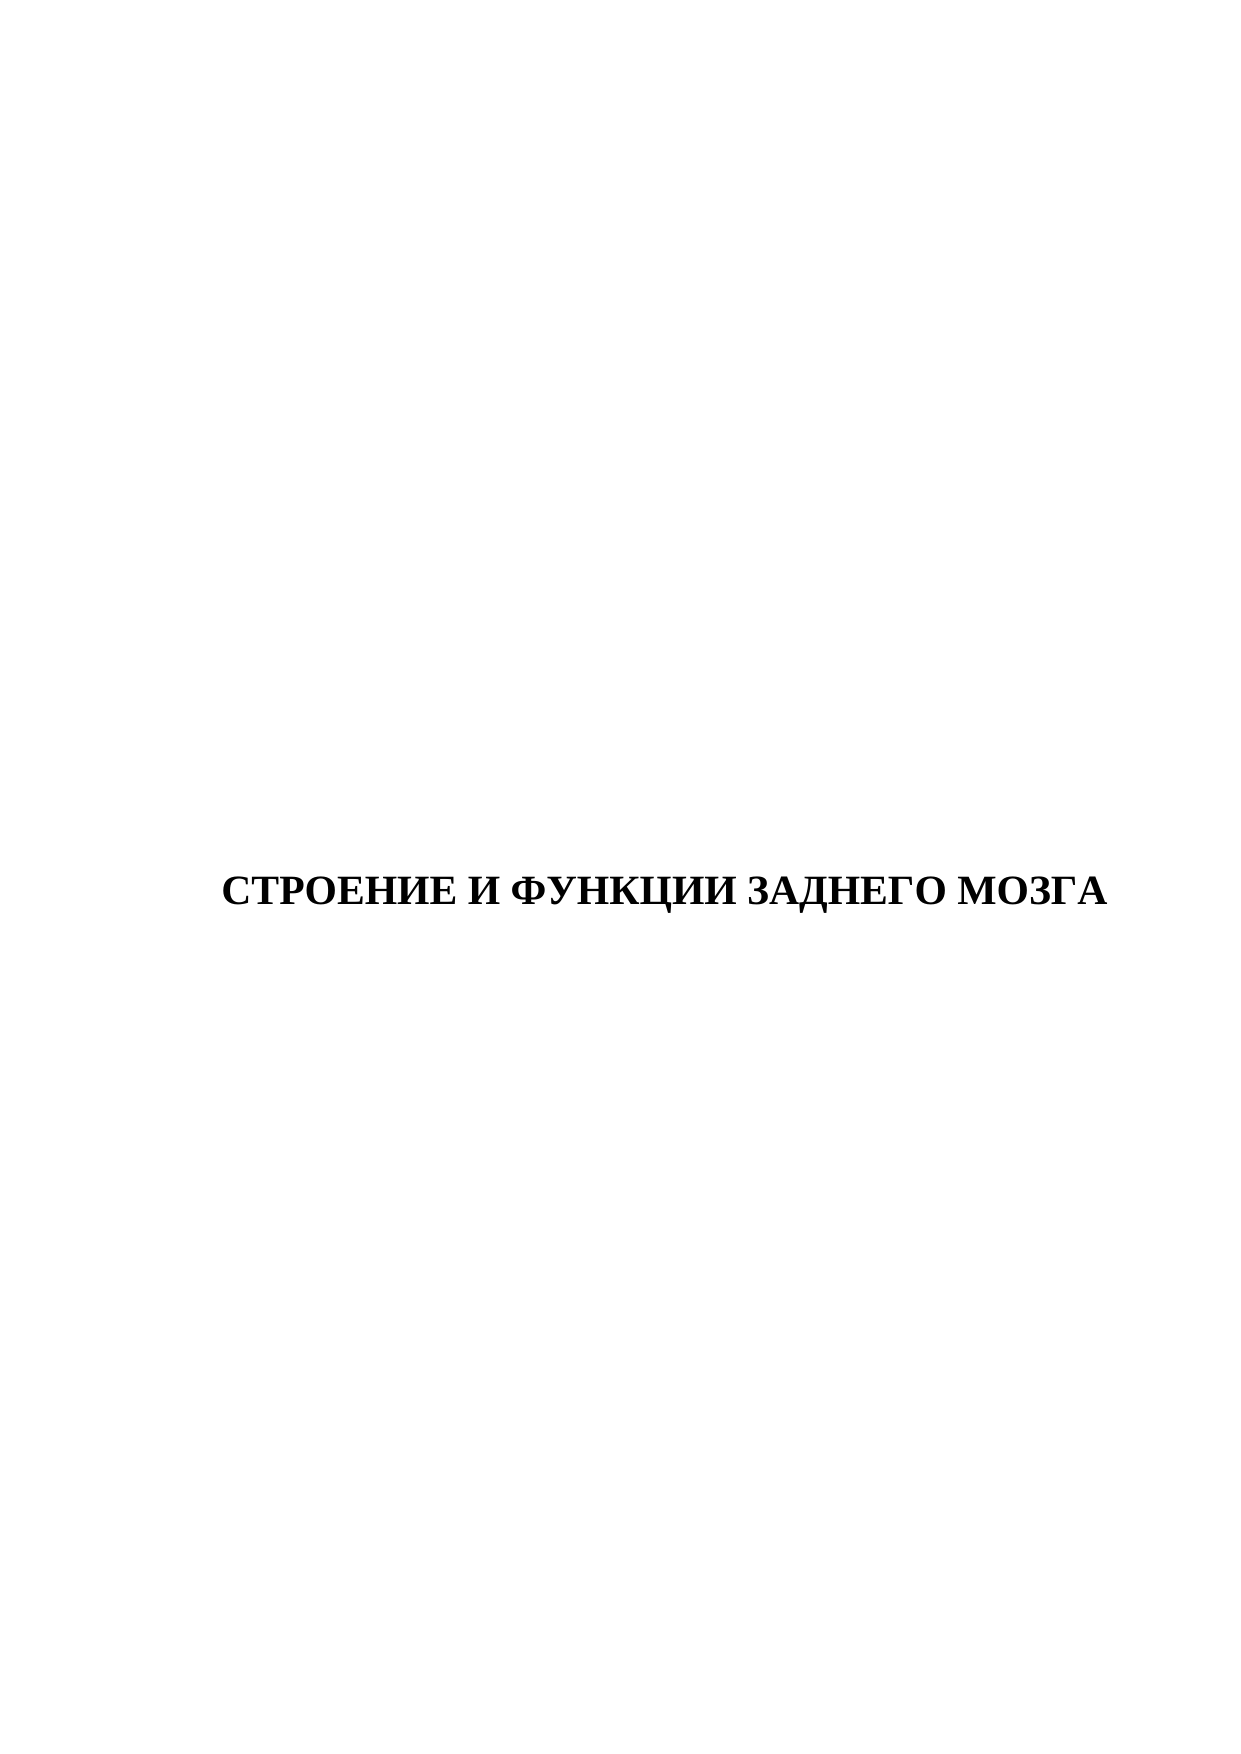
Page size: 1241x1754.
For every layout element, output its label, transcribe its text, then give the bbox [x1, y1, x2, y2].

text СТРОЕНИЕ И ФУНКЦИИ ЗАДНЕГО МОЗГА [177, 866, 1152, 913]
